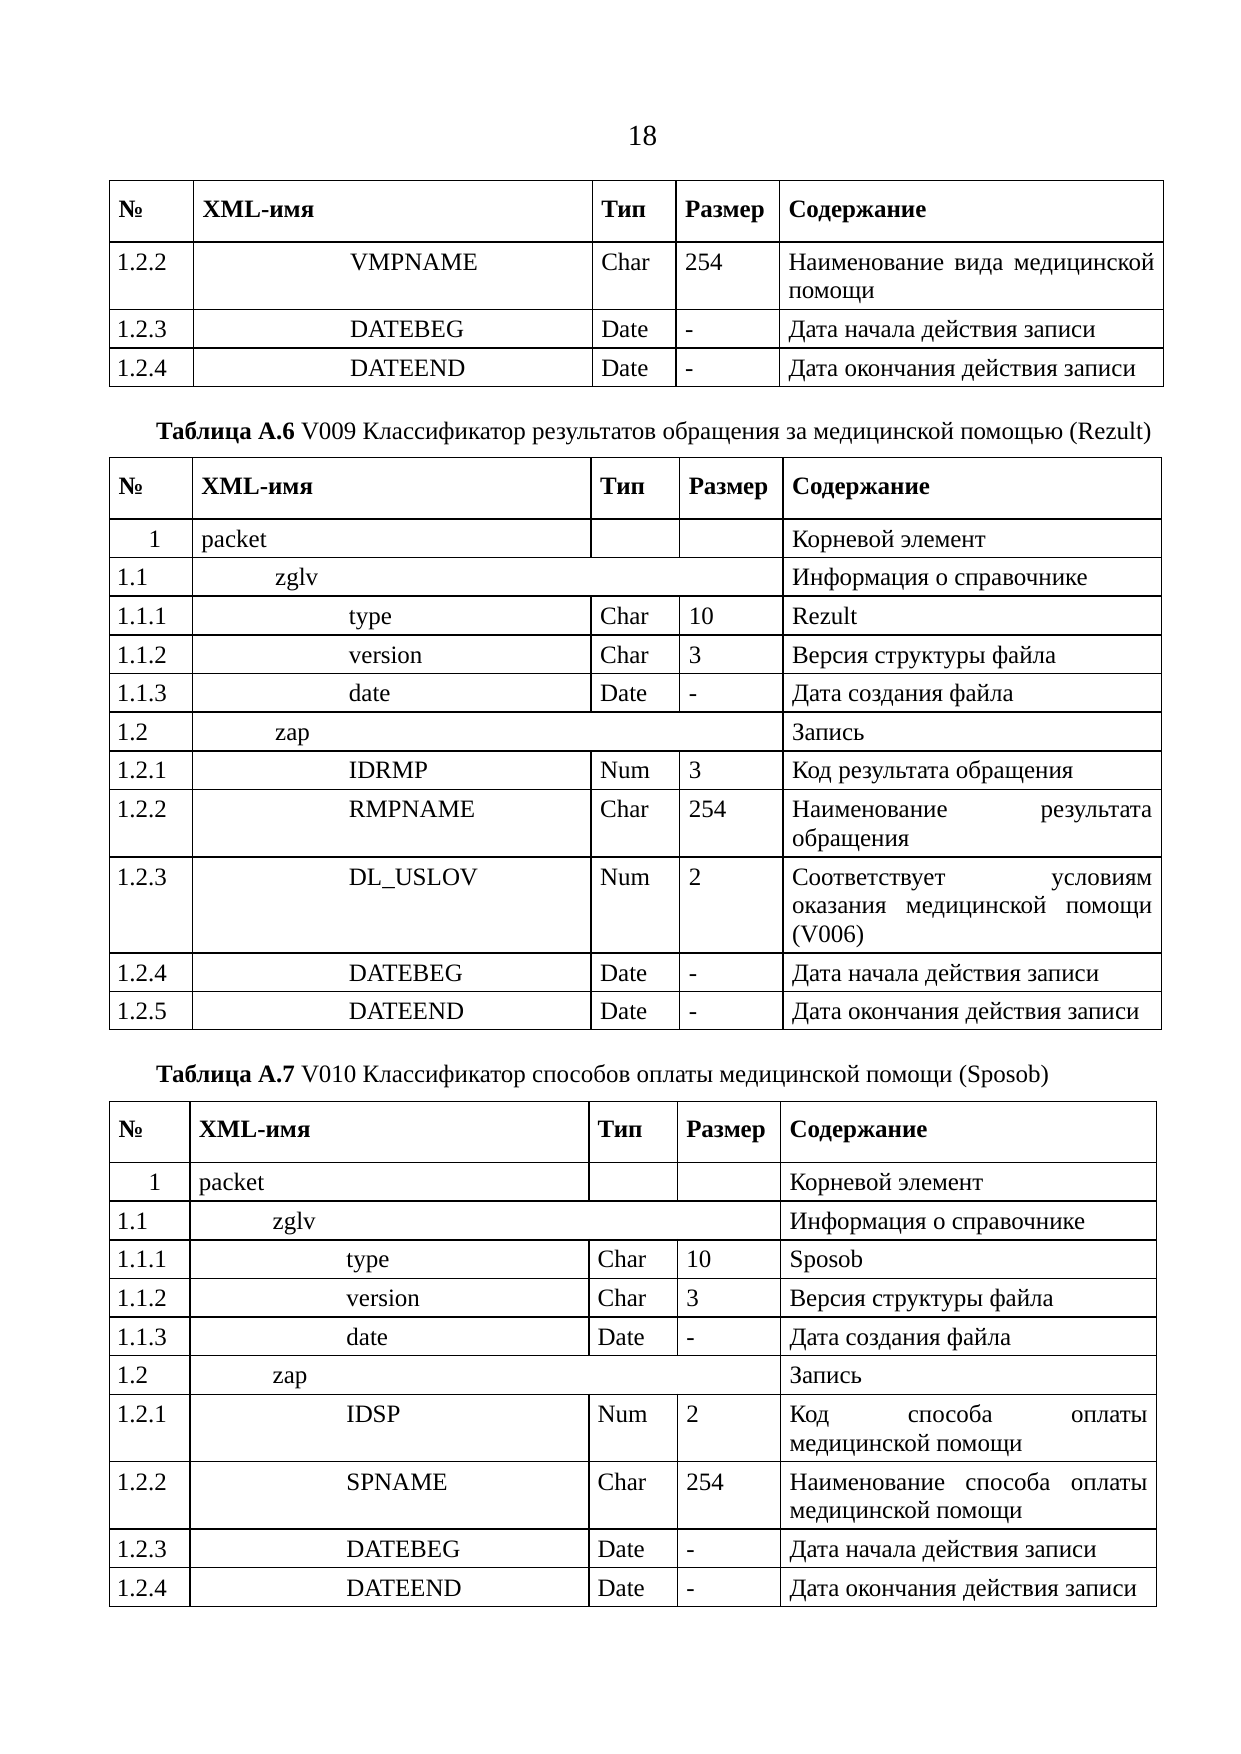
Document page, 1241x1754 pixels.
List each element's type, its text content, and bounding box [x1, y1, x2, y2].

table_cell Информация о справочнике [784, 558, 1161, 595]
table_cell 1.1.2 [110, 636, 192, 673]
table_cell 1.1.2 [110, 1279, 189, 1316]
table_cell [680, 520, 782, 557]
table_cell Date [590, 1568, 677, 1606]
table_cell 1.2.2 [110, 243, 193, 308]
table_cell - [677, 349, 779, 386]
table_cell 1.2.1 [110, 1395, 189, 1461]
table_cell IDRMP [193, 752, 590, 788]
table_cell Дата создания файла [784, 674, 1161, 711]
table_cell Дата начала действия записи [784, 954, 1161, 991]
table_cell 2 [680, 858, 782, 952]
table_cell zap [191, 1356, 780, 1393]
table_header XML-имя [194, 181, 592, 241]
table_cell Наименование результата обращения [784, 790, 1161, 856]
table_cell type [193, 597, 590, 634]
table_cell Наименование способа оплаты медицинской помощи [781, 1462, 1156, 1528]
table_cell Char [592, 636, 679, 673]
table_cell 1 [110, 520, 192, 557]
table_cell Date [592, 954, 679, 991]
table_cell 1.2.4 [110, 954, 192, 991]
table_header Содержание [781, 1102, 1156, 1162]
table_cell 3 [680, 752, 782, 788]
table_cell 1.1 [110, 1202, 189, 1239]
table_header XML-имя [193, 458, 590, 518]
table_header Тип [592, 458, 679, 518]
table_cell Char [590, 1462, 677, 1528]
table_cell Char [592, 790, 679, 856]
table_cell Версия структуры файла [781, 1279, 1156, 1316]
table_cell Версия структуры файла [784, 636, 1161, 673]
table_cell version [193, 636, 590, 673]
table_cell packet [193, 520, 590, 557]
table_cell 1.2.3 [110, 1530, 189, 1567]
table_cell Дата окончания действия записи [784, 992, 1161, 1029]
table_header № [110, 181, 193, 241]
table_cell Соответствует условиям оказания медицинской помощи (V006) [784, 858, 1161, 952]
table_cell version [191, 1279, 588, 1316]
table_cell - [678, 1530, 780, 1567]
table_header Размер [680, 458, 782, 518]
table_cell date [191, 1318, 588, 1355]
table_cell Char [590, 1241, 677, 1277]
table_cell zap [193, 713, 782, 750]
table_cell 3 [680, 636, 782, 673]
table_cell 1.2.2 [110, 790, 192, 856]
table_cell - [680, 954, 782, 991]
table_cell 1.2.5 [110, 992, 192, 1029]
table_cell 1 [110, 1163, 189, 1200]
table_cell IDSP [191, 1395, 588, 1461]
table_cell Date [592, 992, 679, 1029]
table_cell 1.2.4 [110, 349, 193, 386]
table_cell - [680, 992, 782, 1029]
table_cell DATEBEG [191, 1530, 588, 1567]
table_header XML-имя [191, 1102, 588, 1162]
table_cell Наименование вида медицинской помощи [780, 243, 1163, 308]
table_cell 1.1.1 [110, 597, 192, 634]
table_cell Num [592, 752, 679, 788]
table_cell Date [593, 349, 675, 386]
table_cell Дата создания файла [781, 1318, 1156, 1355]
table_cell Дата начала действия записи [780, 310, 1163, 347]
table_cell 1.2.3 [110, 310, 193, 347]
table_cell Запись [781, 1356, 1156, 1393]
table_cell [590, 1163, 677, 1200]
table_cell Дата окончания действия записи [780, 349, 1163, 386]
table_cell Char [592, 597, 679, 634]
table_header Тип [590, 1102, 677, 1162]
table_cell Sposob [781, 1241, 1156, 1277]
table_cell 1.1.3 [110, 674, 192, 711]
table_cell Date [592, 674, 679, 711]
table_cell DATEBEG [194, 310, 592, 347]
table_cell Date [590, 1318, 677, 1355]
table_cell Rezult [784, 597, 1161, 634]
table_cell RMPNAME [193, 790, 590, 856]
table_cell Код результата обращения [784, 752, 1161, 788]
table_cell 3 [678, 1279, 780, 1316]
table_header Содержание [780, 181, 1163, 241]
table_cell 1.2.1 [110, 752, 192, 788]
table_cell Код способа оплаты медицинской помощи [781, 1395, 1156, 1461]
table_cell Date [590, 1530, 677, 1567]
table_header Размер [677, 181, 779, 241]
table_cell DL_USLOV [193, 858, 590, 952]
table_cell DATEBEG [193, 954, 590, 991]
list V009 Классификатор результатов обращения за медицинской помощью (Rezult) [156, 416, 1166, 445]
table_cell Date [593, 310, 675, 347]
table_cell Дата окончания действия записи [781, 1568, 1156, 1606]
table_cell - [678, 1568, 780, 1606]
table_cell 254 [680, 790, 782, 856]
table_cell DATEEND [191, 1568, 588, 1606]
table_cell Запись [784, 713, 1161, 750]
table_cell 1.1.3 [110, 1318, 189, 1355]
table_cell 1.2 [110, 713, 192, 750]
table_cell 2 [678, 1395, 780, 1461]
table_cell DATEEND [194, 349, 592, 386]
table_cell Дата начала действия записи [781, 1530, 1156, 1567]
table_cell 10 [678, 1241, 780, 1277]
table_cell 1.1 [110, 558, 192, 595]
table_cell 254 [677, 243, 779, 308]
table_cell Char [593, 243, 675, 308]
table_header № [110, 1102, 189, 1162]
table_cell 1.2.2 [110, 1462, 189, 1528]
table_cell Char [590, 1279, 677, 1316]
table_cell [592, 520, 679, 557]
table_cell Корневой элемент [781, 1163, 1156, 1200]
table_cell Информация о справочнике [781, 1202, 1156, 1239]
table_header Содержание [784, 458, 1161, 518]
table_cell 1.2 [110, 1356, 189, 1393]
table_cell zglv [193, 558, 782, 595]
table_cell VMPNAME [194, 243, 592, 308]
table_cell date [193, 674, 590, 711]
table_cell 1.2.4 [110, 1568, 189, 1606]
table_cell - [678, 1318, 780, 1355]
table_cell Корневой элемент [784, 520, 1161, 557]
table_cell zglv [191, 1202, 780, 1239]
table_cell type [191, 1241, 588, 1277]
table_cell 1.1.1 [110, 1241, 189, 1277]
table_cell 1.2.3 [110, 858, 192, 952]
list V010 Классификатор способов оплаты медицинской помощи (Sposob) [156, 1059, 1166, 1088]
table_cell packet [191, 1163, 588, 1200]
table_cell [678, 1163, 780, 1200]
table_cell SPNAME [191, 1462, 588, 1528]
table_header Тип [593, 181, 675, 241]
table_cell DATEEND [193, 992, 590, 1029]
table_cell 10 [680, 597, 782, 634]
table_cell Num [590, 1395, 677, 1461]
table_header Размер [678, 1102, 780, 1162]
table_header № [110, 458, 192, 518]
table_cell - [677, 310, 779, 347]
table_cell 254 [678, 1462, 780, 1528]
table_cell - [680, 674, 782, 711]
table_cell Num [592, 858, 679, 952]
